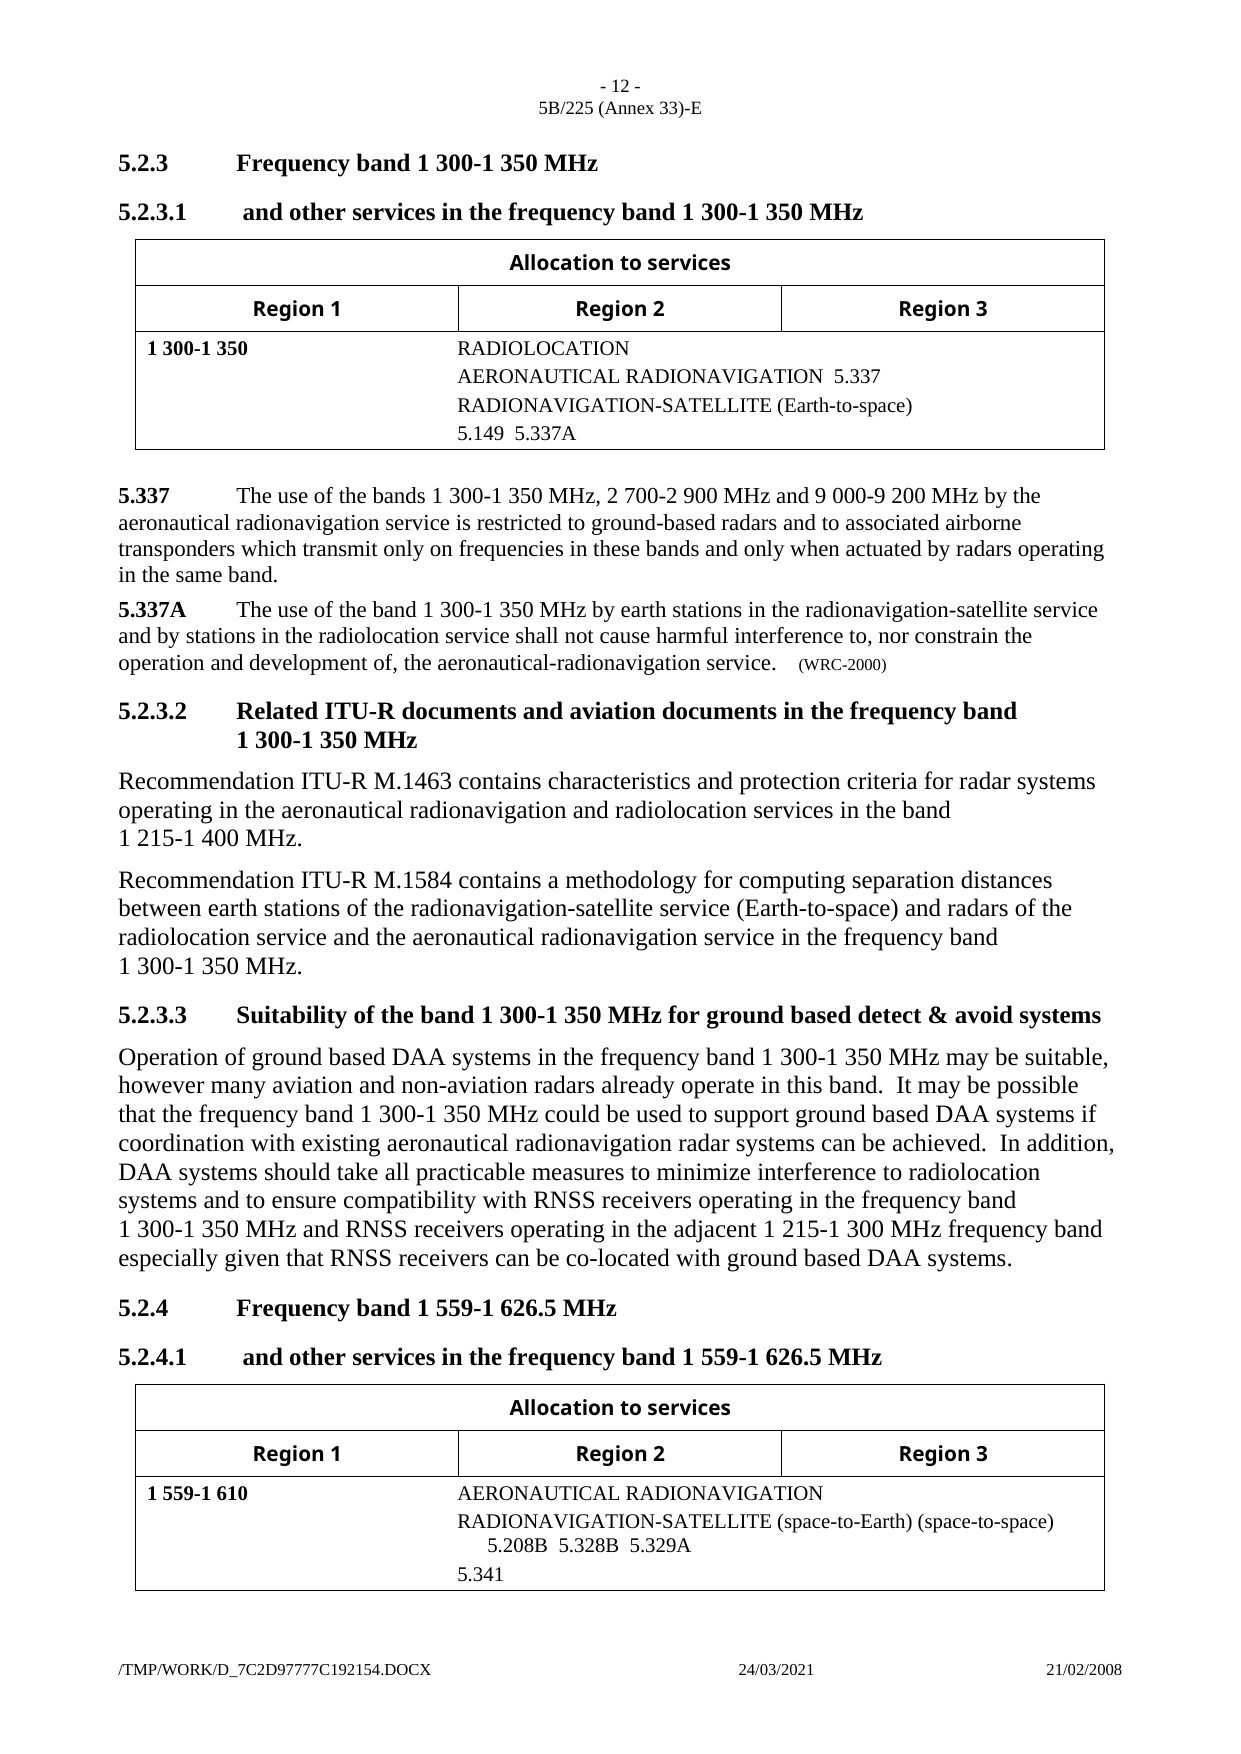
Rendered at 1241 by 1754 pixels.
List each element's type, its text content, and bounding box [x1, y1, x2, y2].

table_header Allocation to services [136, 1385, 1104, 1430]
text Recommendation ITU-R M.1584 contains a methodology for computing separation distances between earth stations of the radionavigation-satellite service (Earth-to-space) and radars of the radiolocation service and the aeronautical radionavigation service in the frequency band 1 300-1 350 MHz. [118, 865, 1122, 980]
table_cell Region 1 [136, 1431, 458, 1476]
table_cell Region 1 [136, 286, 458, 331]
table_cell Region 2 [459, 286, 781, 331]
subtitle 5.2.4.1 Allocation to operate detect and avoid and other services in the frequency band 1 559-1 626.5 MHz [118, 1342, 1122, 1371]
subtitle 5.2.3.1 Allocation to operate detect and avoid and other services in the frequency band 1 300-1 350 MHz [118, 197, 1122, 226]
subtitle 5.2.3.3 Suitability of the band 1 300-1 350 MHz for ground based detect & avoid systems [118, 1001, 1122, 1029]
text 5.337A The use of the band 1 300-1 350 MHz by earth stations in the radionavigation-satellite service and by stations in the radiolocation service shall not cause harmful interference to, nor constrain the operation and development of, the aeronautical-radionavigation service. (WRC-2000) [118, 596, 1122, 675]
subtitle 5.2.3.2 Related ITU-R documents and aviation documents in the frequency band 1 300-1 350 MHz [118, 696, 1122, 753]
text Recommendation ITU-R M.1463 contains characteristics and protection criteria for radar systems operating in the aeronautical radionavigation and radiolocation services in the band 1 215-1 400 MHz. [118, 766, 1122, 852]
text Operation of ground based DAA systems in the frequency band 1 300-1 350 MHz may be suitable, however many aviation and non-aviation radars already operate in this band. It may be possible that the frequency band 1 300-1 350 MHz could be used to support ground based DAA systems if coordination with existing aeronautical radionavigation radar systems can be achieved. In addition, DAA systems should take all practicable measures to minimize interference to radiolocation systems and to ensure compatibility with RNSS receivers operating in the frequency band 1 300-1 350 MHz and RNSS receivers operating in the adjacent 1 215-1 300 MHz frequency band especially given that RNSS receivers can be co-located with ground based DAA systems. [118, 1042, 1122, 1272]
subtitle 5.2.3 Frequency band 1 300-1 350 MHz [118, 148, 1122, 176]
table_cell 1 559-1 610 AERONAUTICAL RADIONAVIGATION RADIONAVIGATION-SATELLITE (space-to-Earth) (space-to-space) 5.208B 5.328B 5.329A 5.341 [136, 1477, 1104, 1590]
table_cell Region 2 [459, 1431, 781, 1476]
text 5.337 The use of the bands 1 300-1 350 MHz, 2 700-2 900 MHz and 9 000-9 200 MHz by the aeronautical radionavigation service is restricted to ground-based radars and to associated airborne transponders which transmit only on frequencies in these bands and only when actuated by radars operating in the same band. [118, 482, 1122, 588]
table_header Allocation to services [136, 240, 1104, 285]
table_cell 1 300-1 350 RADIOLOCATION AERONAUTICAL RADIONAVIGATION 5.337 RADIONAVIGATION-SATELLITE (Earth-to-space) 5.149 5.337A [136, 332, 1104, 449]
table_cell Region 3 [782, 1431, 1104, 1476]
subtitle 5.2.4 Frequency band 1 559-1 626.5 MHz [118, 1293, 1122, 1321]
table_cell Region 3 [782, 286, 1104, 331]
